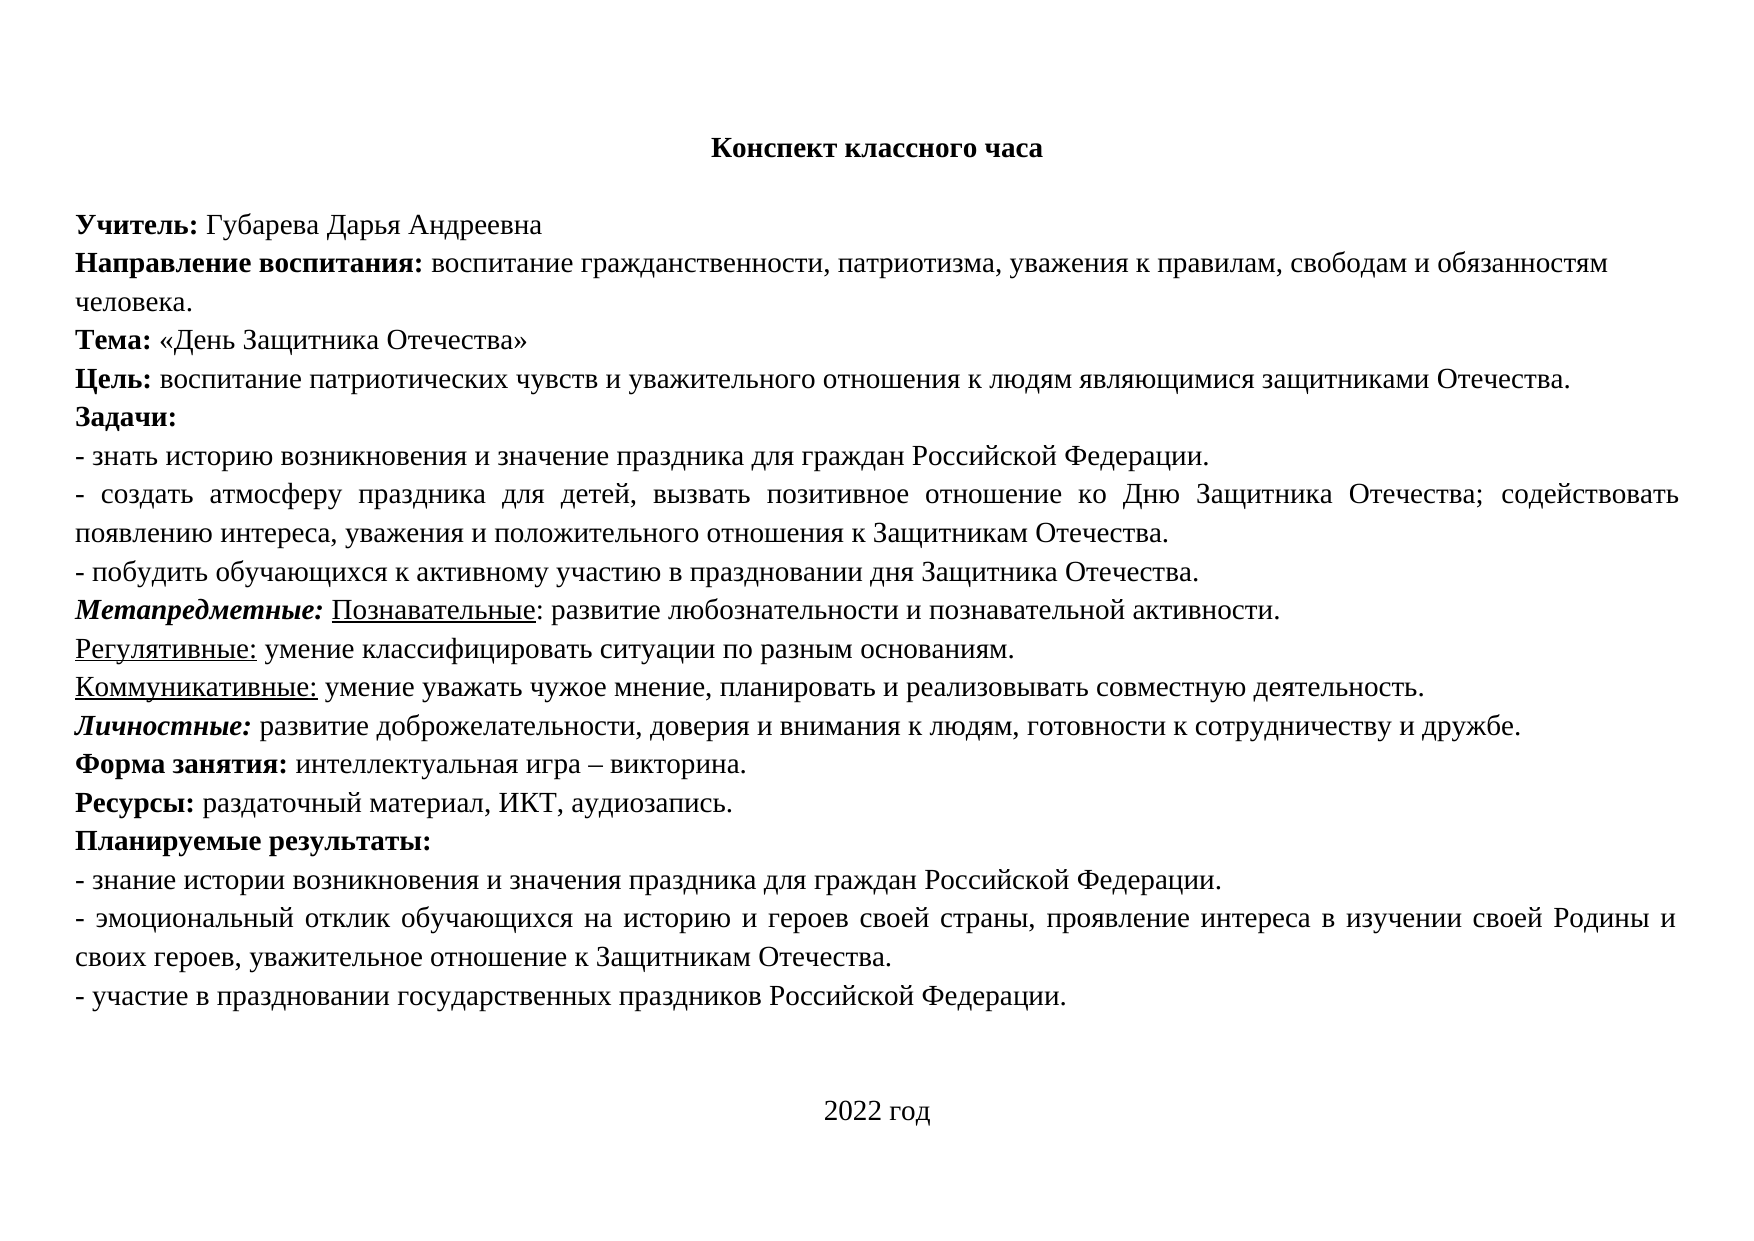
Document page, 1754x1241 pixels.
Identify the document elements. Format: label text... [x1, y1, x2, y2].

text Регулятивные: умение классифицировать ситуации по разным основаниям. [75, 631, 1679, 664]
text Направление воспитания: воспитание гражданственности, патриотизма, уважения к правилам, свободам и обязанностям человека. [75, 245, 1679, 317]
text - знать историю возникновения и значение праздника для граждан Российской Федерации. [75, 438, 1679, 472]
text Личностные: развитие доброжелательности, доверия и внимания к людям, готовности к сотрудничеству и дружбе. [75, 708, 1679, 741]
text Коммуникативные: умение уважать чужое мнение, планировать и реализовывать совместную деятельность. [75, 669, 1679, 703]
text Форма занятия: интеллектуальная игра – викторина. [75, 746, 1679, 780]
text - эмоциональный отклик обучающихся на историю и героев своей страны, проявление интереса в изучении своей Родины и своих героев, уважительное отношение к Защитникам Отечества. [75, 901, 1679, 973]
text - знание истории возникновения и значения праздника для граждан Российской Федерации. [75, 862, 1679, 896]
text - создать атмосферу праздника для детей, вызвать позитивное отношение ко Дню Защитника Отечества; содействовать появлению интереса, уважения и положительного отношения к Защитникам Отечества. [75, 477, 1679, 549]
text Учитель: Губарева Дарья Андреевна [75, 207, 1679, 240]
text 2022 год [75, 1093, 1679, 1127]
text Метапредметные: Познавательные: развитие любознательности и познавательной активности. [75, 592, 1679, 626]
text - участие в праздновании государственных праздников Российской Федерации. [75, 978, 1679, 1011]
text Задачи: [75, 399, 1679, 433]
text Конспект классного часа [75, 130, 1679, 163]
text Планируемые результаты: [75, 823, 1679, 857]
text Тема: «День Защитника Отечества» [75, 322, 1679, 356]
text - побудить обучающихся к активному участию в праздновании дня Защитника Отечества. [75, 554, 1679, 587]
text Ресурсы: раздаточный материал, ИКТ, аудиозапись. [75, 785, 1679, 818]
text Цель: воспитание патриотических чувств и уважительного отношения к людям являющимися защитниками Отечества. [75, 361, 1679, 394]
